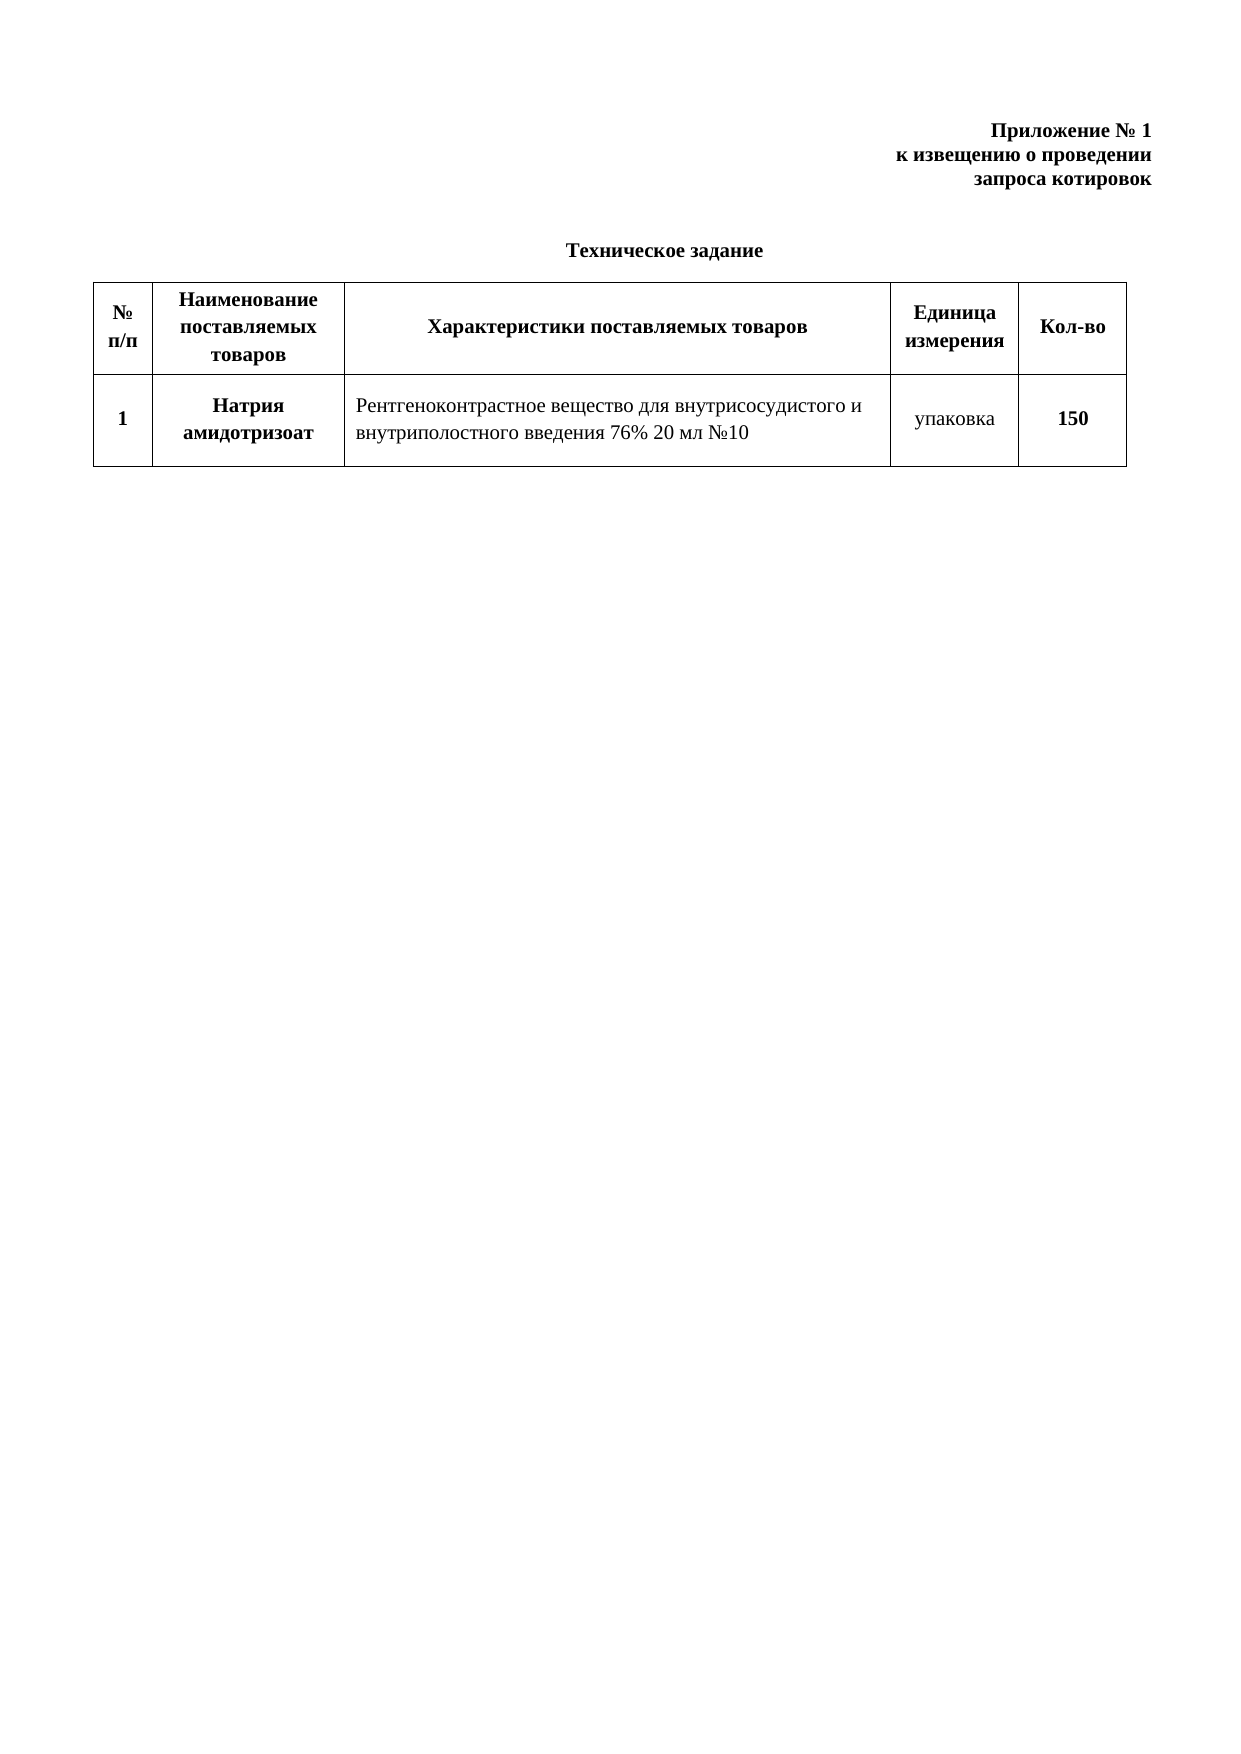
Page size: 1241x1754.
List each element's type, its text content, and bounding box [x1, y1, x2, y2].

table_header Характеристики поставляемых товаров [345, 283, 890, 374]
text к извещению о проведении [177, 142, 1152, 166]
table_header Кол-во [1019, 283, 1126, 374]
table_header Единица измерения [891, 283, 1018, 374]
table_cell Натрия амидотризоат [153, 375, 344, 466]
table_cell 1 [94, 375, 152, 466]
table_cell Рентгеноконтрастное вещество для внутрисосудистого и внутриполостного введения 76% 20 мл №10 [345, 375, 890, 466]
table_cell упаковка [891, 375, 1018, 466]
text запроса котировок [177, 166, 1152, 190]
text Приложение № 1 [177, 118, 1152, 142]
table_header Наименование поставляемых товаров [153, 283, 344, 374]
table_header № п/п [94, 283, 152, 374]
text Техническое задание [177, 238, 1152, 262]
table_cell 150 [1019, 375, 1126, 466]
